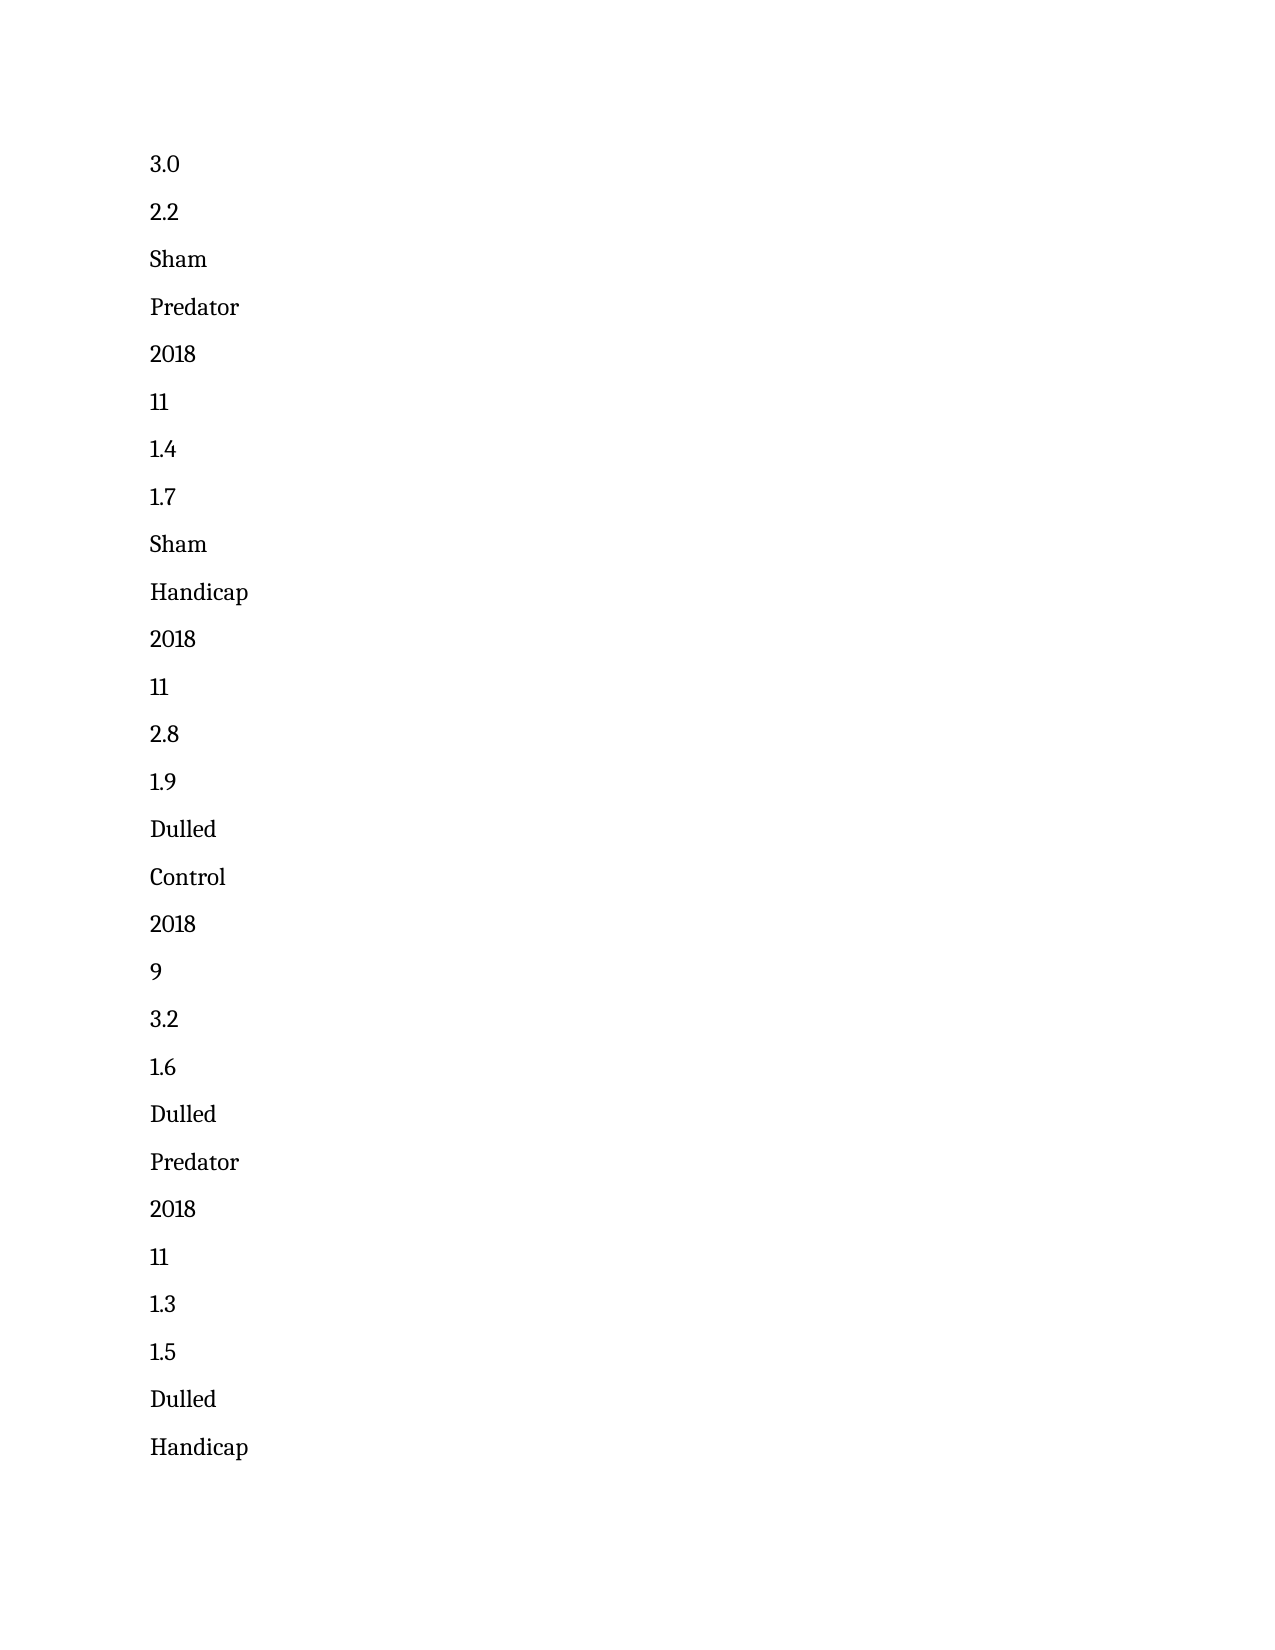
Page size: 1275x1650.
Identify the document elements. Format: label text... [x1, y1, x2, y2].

text 2.2 [150, 197, 1125, 226]
text 11 [150, 387, 1125, 416]
text 2018 [150, 340, 1125, 369]
text Dulled [150, 1100, 1125, 1129]
text 11 [150, 672, 1125, 701]
text 1.7 [150, 482, 1125, 511]
text Dulled [150, 1385, 1125, 1414]
text 1.4 [150, 435, 1125, 464]
text 3.0 [150, 150, 1125, 179]
text 2018 [150, 625, 1125, 654]
text Sham [150, 245, 1125, 274]
text Control [150, 862, 1125, 891]
text Predator [150, 292, 1125, 321]
text 11 [150, 1242, 1125, 1271]
text 3.2 [150, 1005, 1125, 1034]
text Sham [150, 530, 1125, 559]
text 1.9 [150, 767, 1125, 796]
text Dulled [150, 815, 1125, 844]
text 1.5 [150, 1337, 1125, 1366]
text Predator [150, 1147, 1125, 1176]
text 2018 [150, 910, 1125, 939]
text Handicap [150, 577, 1125, 606]
text Handicap [150, 1432, 1125, 1461]
text 1.6 [150, 1052, 1125, 1081]
text 2.8 [150, 720, 1125, 749]
text 1.3 [150, 1290, 1125, 1319]
text 9 [150, 957, 1125, 986]
text 2018 [150, 1195, 1125, 1224]
